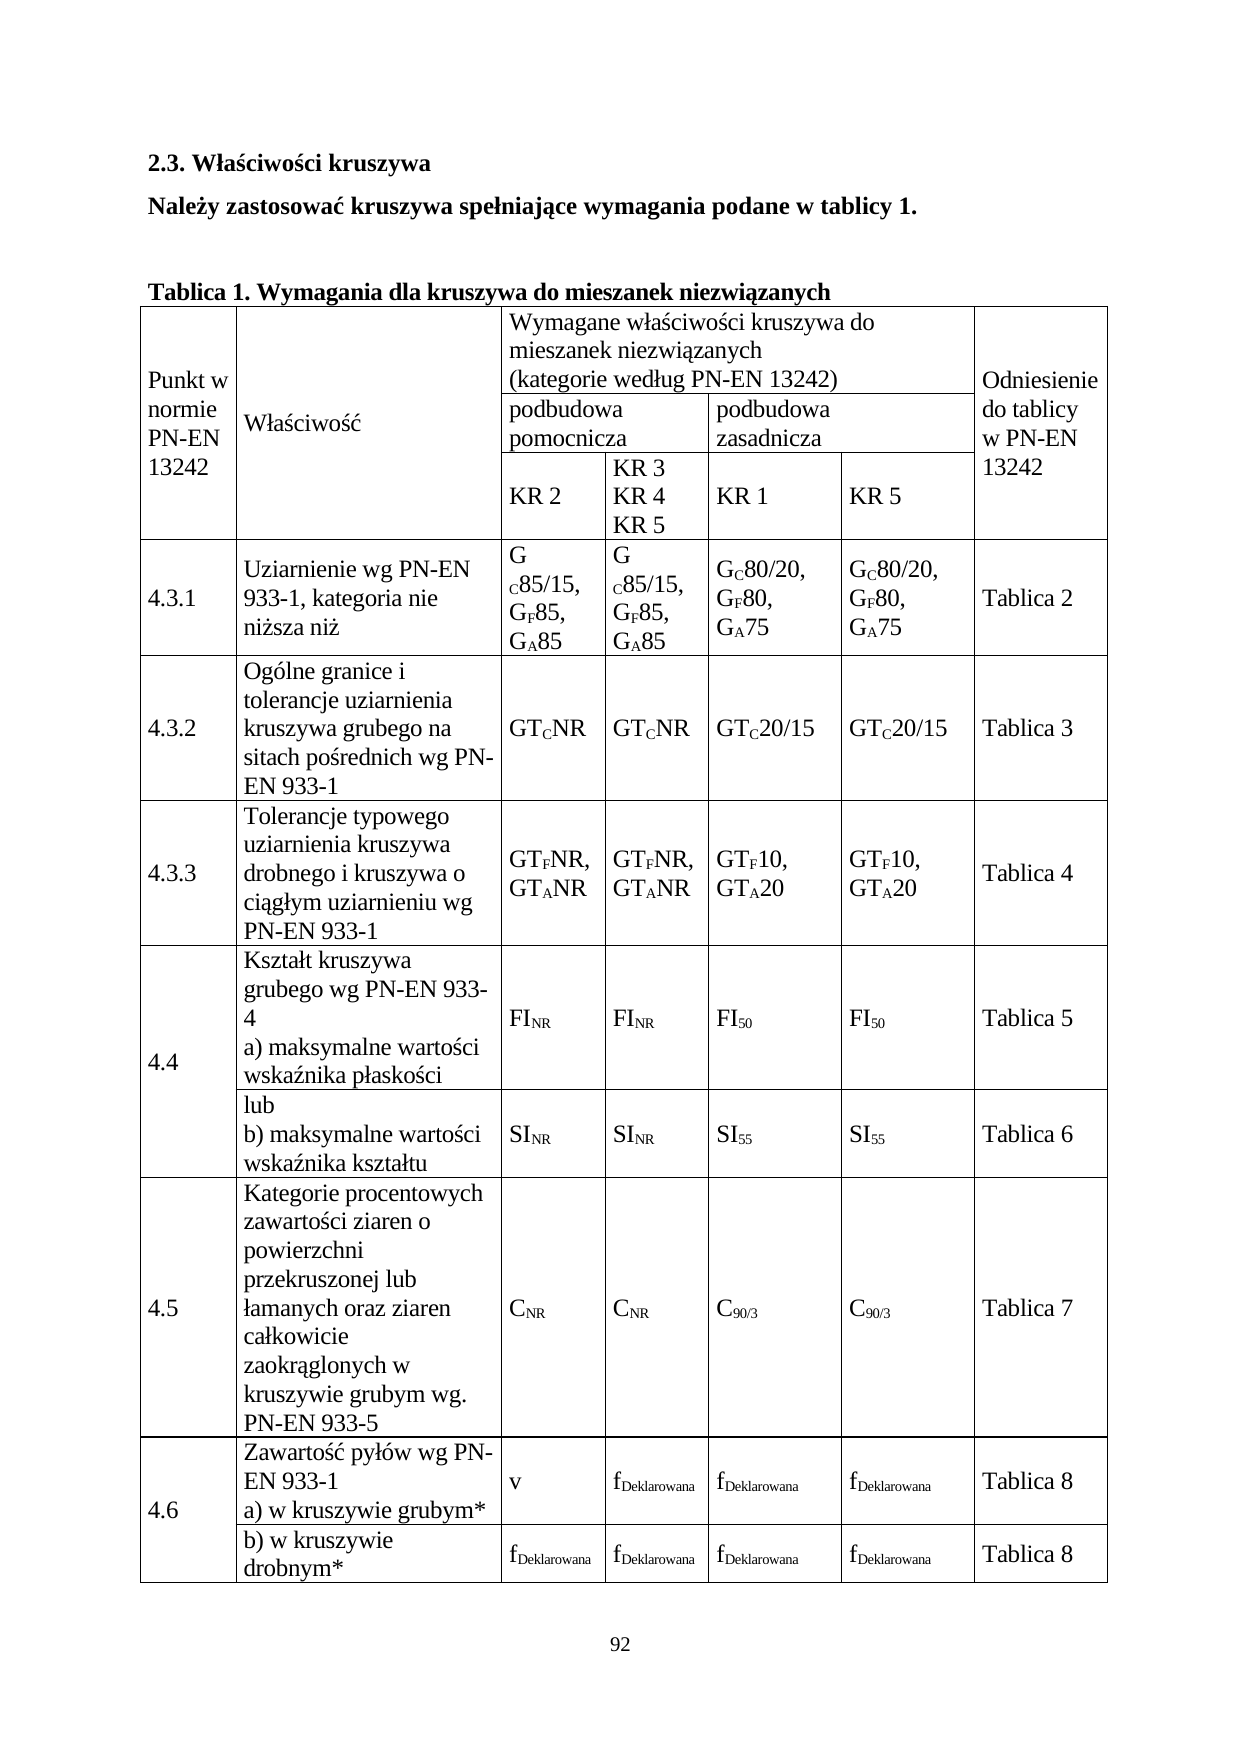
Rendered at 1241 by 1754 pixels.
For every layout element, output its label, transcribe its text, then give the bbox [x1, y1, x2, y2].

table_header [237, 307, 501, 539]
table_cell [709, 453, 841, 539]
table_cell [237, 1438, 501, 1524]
text Należy zastosować kruszywa spełniające wymagania podane w tablicy 1. [148, 191, 1093, 219]
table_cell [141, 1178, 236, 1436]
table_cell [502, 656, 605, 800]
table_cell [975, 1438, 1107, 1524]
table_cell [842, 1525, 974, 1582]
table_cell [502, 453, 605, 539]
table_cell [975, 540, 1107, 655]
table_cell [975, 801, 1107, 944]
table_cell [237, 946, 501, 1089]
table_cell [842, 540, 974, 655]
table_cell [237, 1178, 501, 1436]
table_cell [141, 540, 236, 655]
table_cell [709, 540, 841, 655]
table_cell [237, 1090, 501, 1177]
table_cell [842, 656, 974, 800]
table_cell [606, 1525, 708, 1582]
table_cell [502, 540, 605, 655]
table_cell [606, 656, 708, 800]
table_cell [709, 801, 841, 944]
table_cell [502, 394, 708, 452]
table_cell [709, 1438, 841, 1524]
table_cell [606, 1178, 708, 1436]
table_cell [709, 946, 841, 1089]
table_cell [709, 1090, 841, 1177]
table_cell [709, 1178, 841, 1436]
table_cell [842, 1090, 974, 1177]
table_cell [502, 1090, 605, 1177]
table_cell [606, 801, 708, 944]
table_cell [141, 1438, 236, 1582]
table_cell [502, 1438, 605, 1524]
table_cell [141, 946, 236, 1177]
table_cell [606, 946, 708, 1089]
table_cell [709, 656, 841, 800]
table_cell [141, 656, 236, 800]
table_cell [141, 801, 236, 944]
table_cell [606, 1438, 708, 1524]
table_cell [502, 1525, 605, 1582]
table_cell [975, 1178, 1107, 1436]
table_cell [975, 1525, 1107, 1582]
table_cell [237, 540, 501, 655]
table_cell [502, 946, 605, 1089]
text Tablica 1. Wymagania dla kruszywa do mieszanek niezwiązanych [148, 277, 1093, 306]
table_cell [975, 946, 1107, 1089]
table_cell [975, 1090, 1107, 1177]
text 2.3. Właściwości kruszywa [148, 148, 1093, 176]
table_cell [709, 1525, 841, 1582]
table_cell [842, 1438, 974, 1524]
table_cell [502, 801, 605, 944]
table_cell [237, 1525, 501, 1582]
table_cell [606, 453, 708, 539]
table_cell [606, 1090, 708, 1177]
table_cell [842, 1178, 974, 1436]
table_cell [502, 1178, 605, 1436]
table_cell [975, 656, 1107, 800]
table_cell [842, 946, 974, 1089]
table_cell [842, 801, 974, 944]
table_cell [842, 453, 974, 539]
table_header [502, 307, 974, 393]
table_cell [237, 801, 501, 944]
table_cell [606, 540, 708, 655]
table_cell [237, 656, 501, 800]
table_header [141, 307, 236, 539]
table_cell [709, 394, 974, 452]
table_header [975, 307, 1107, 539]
